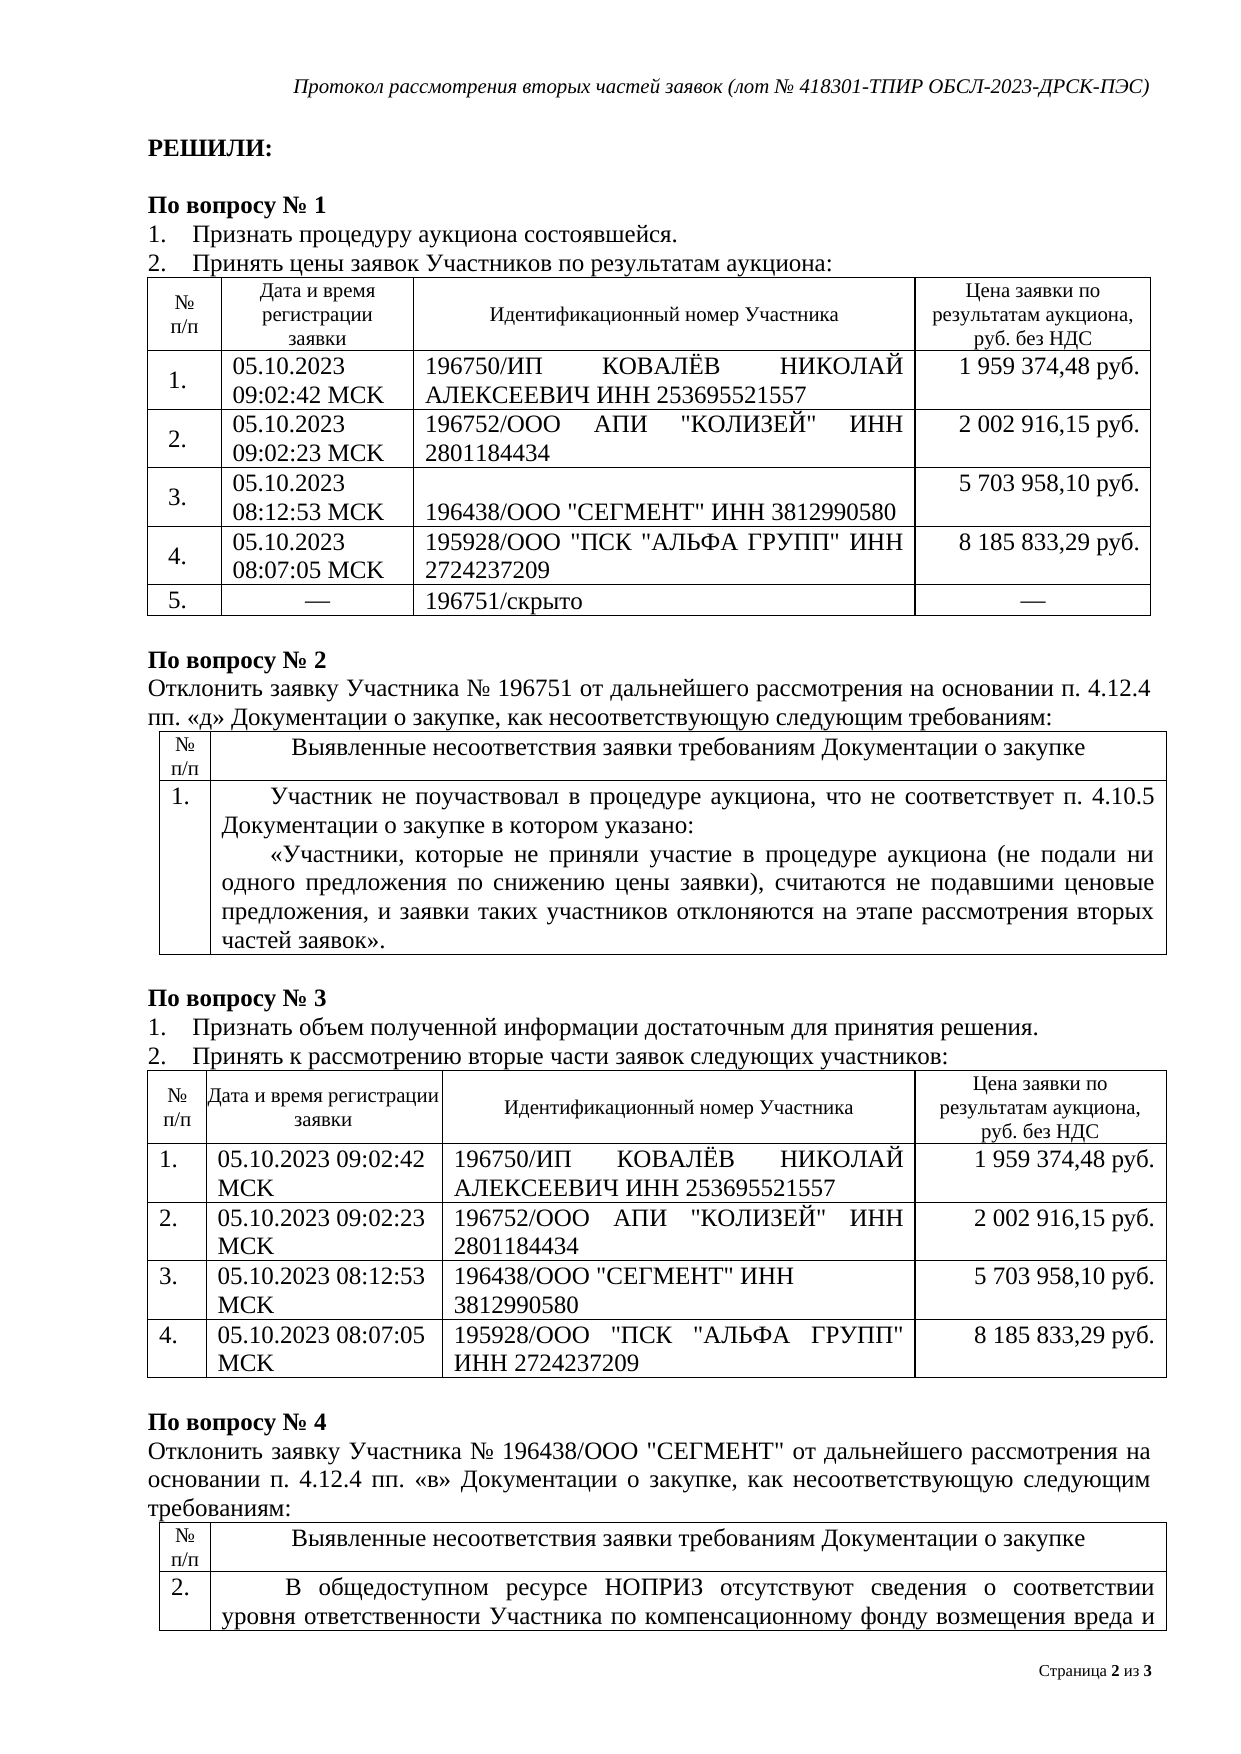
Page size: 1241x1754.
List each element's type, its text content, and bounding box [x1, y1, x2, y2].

table_header Идентификационный номер Участника [443, 1071, 914, 1143]
table_header Идентификационный номер Участника [414, 278, 914, 350]
table_cell 05.10.2023 09:02:42 MCK [207, 1144, 442, 1202]
table_cell 05.10.2023 08:07:05 MCK [222, 527, 413, 584]
text По вопросу № 1 [148, 190, 1152, 219]
table_cell 5 703 958,10 руб. [916, 1261, 1166, 1319]
table_cell 196752/ООО АПИ "КОЛИЗЕЙ" ИНН 2801184434 [443, 1203, 914, 1260]
table_cell [148, 351, 221, 408]
table_cell 196438/ООО "СЕГМЕНТ" ИНН 3812990580 [443, 1261, 914, 1319]
table_header Выявленные несоответствия заявки требованиям Документации о закупке [211, 1523, 1166, 1571]
table_header № п/п [160, 1523, 210, 1571]
table_header № п/п [148, 1071, 206, 1143]
table_cell 8 185 833,29 руб. [916, 1320, 1166, 1377]
table_cell 2 002 916,15 руб. [916, 410, 1150, 467]
table_cell 195928/ООО "ПСК "АЛЬФА ГРУПП" ИНН 2724237209 [443, 1320, 914, 1377]
table_cell 196438/ООО "СЕГМЕНТ" ИНН 3812990580 [414, 468, 914, 526]
table_cell 05.10.2023 09:02:42 MCK [222, 351, 413, 408]
table_cell [160, 1572, 210, 1630]
table_cell 196750/ИП КОВАЛЁВ НИКОЛАЙ АЛЕКСЕЕВИЧ ИНН 253695521557 [443, 1144, 914, 1202]
table_header Дата и время регистрации заявки [222, 278, 413, 350]
table_cell 1 959 374,48 руб. [916, 351, 1150, 408]
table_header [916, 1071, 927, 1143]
table_cell [160, 781, 210, 954]
table_cell [148, 410, 221, 467]
table_cell 196751/скрыто [414, 585, 914, 615]
table_cell [148, 585, 221, 615]
table_cell — [222, 585, 413, 615]
list Признать процедуру аукциона состоявшейся. [148, 219, 1152, 248]
table_cell 05.10.2023 09:02:23 MCK [222, 410, 413, 467]
table_cell 05.10.2023 08:12:53 MCK [207, 1261, 442, 1319]
table_cell 5 703 958,10 руб. [916, 468, 1150, 526]
list Принять к рассмотрению вторые части заявок следующих участников: [148, 1041, 1152, 1070]
table_cell 196750/ИП КОВАЛЁВ НИКОЛАЙ АЛЕКСЕЕВИЧ ИНН 253695521557 [414, 351, 914, 408]
table_cell [148, 1261, 206, 1319]
text По вопросу № 3 [148, 983, 1152, 1012]
table_cell 2 002 916,15 руб. [916, 1203, 1166, 1260]
table_cell [148, 1144, 206, 1202]
table_header № п/п [160, 732, 210, 780]
table_cell 195928/ООО "ПСК "АЛЬФА ГРУПП" ИНН 2724237209 [414, 527, 914, 584]
list РЕШИЛИ: [148, 133, 1152, 162]
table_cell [211, 1572, 1166, 1630]
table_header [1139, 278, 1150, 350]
text По вопросу № 4 [148, 1407, 1152, 1436]
table_header № п/п [148, 278, 221, 350]
text По вопросу № 2 [148, 645, 1152, 673]
list Признать объем полученной информации достаточным для принятия решения. [148, 1012, 1152, 1041]
table_cell 196752/ООО АПИ "КОЛИЗЕЙ" ИНН 2801184434 [414, 410, 914, 467]
table_header Выявленные несоответствия заявки требованиям Документации о закупке [211, 732, 1166, 780]
list Принять цены заявок Участников по результатам аукциона: [148, 248, 1152, 277]
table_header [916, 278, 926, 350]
table_header Дата и время регистрации заявки [207, 1071, 442, 1143]
text Отклонить заявку Участника № 196751 от дальнейшего рассмотрения на основании п. 4.12.4 пп. «д» Документации о закупке, как несоответствующую следующим требованиям: [148, 673, 1152, 731]
table_cell Участник не поучаствовал в процедуре аукциона, что не соответствует п. 4.10.5 Документации о закупке в котором указано: «Участники, которые не приняли участие в процедуре аукциона (не подали ни одного предложения по снижению цены заявки), считаются не подавшими ценовые предложения, и заявки таких участников отклоняются на этапе рассмотрения вторых частей заявок». [211, 781, 1166, 954]
table_cell [148, 1203, 206, 1260]
table_cell [148, 527, 221, 584]
text Отклонить заявку Участника № 196438/ООО "СЕГМЕНТ" от дальнейшего рассмотрения на основании п. 4.12.4 пп. «в» Документации о закупке, как несоответствующую следующим требованиям: [148, 1436, 1152, 1522]
table_cell 05.10.2023 08:07:05 MCK [207, 1320, 442, 1377]
table_cell 05.10.2023 09:02:23 MCK [207, 1203, 442, 1260]
table_cell 05.10.2023 08:12:53 MCK [222, 468, 413, 526]
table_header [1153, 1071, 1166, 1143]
table_cell 8 185 833,29 руб. [916, 527, 1150, 584]
table_cell 1 959 374,48 руб. [916, 1144, 1166, 1202]
table_cell — [916, 585, 1150, 615]
table_cell [148, 468, 221, 526]
table_cell [148, 1320, 206, 1377]
